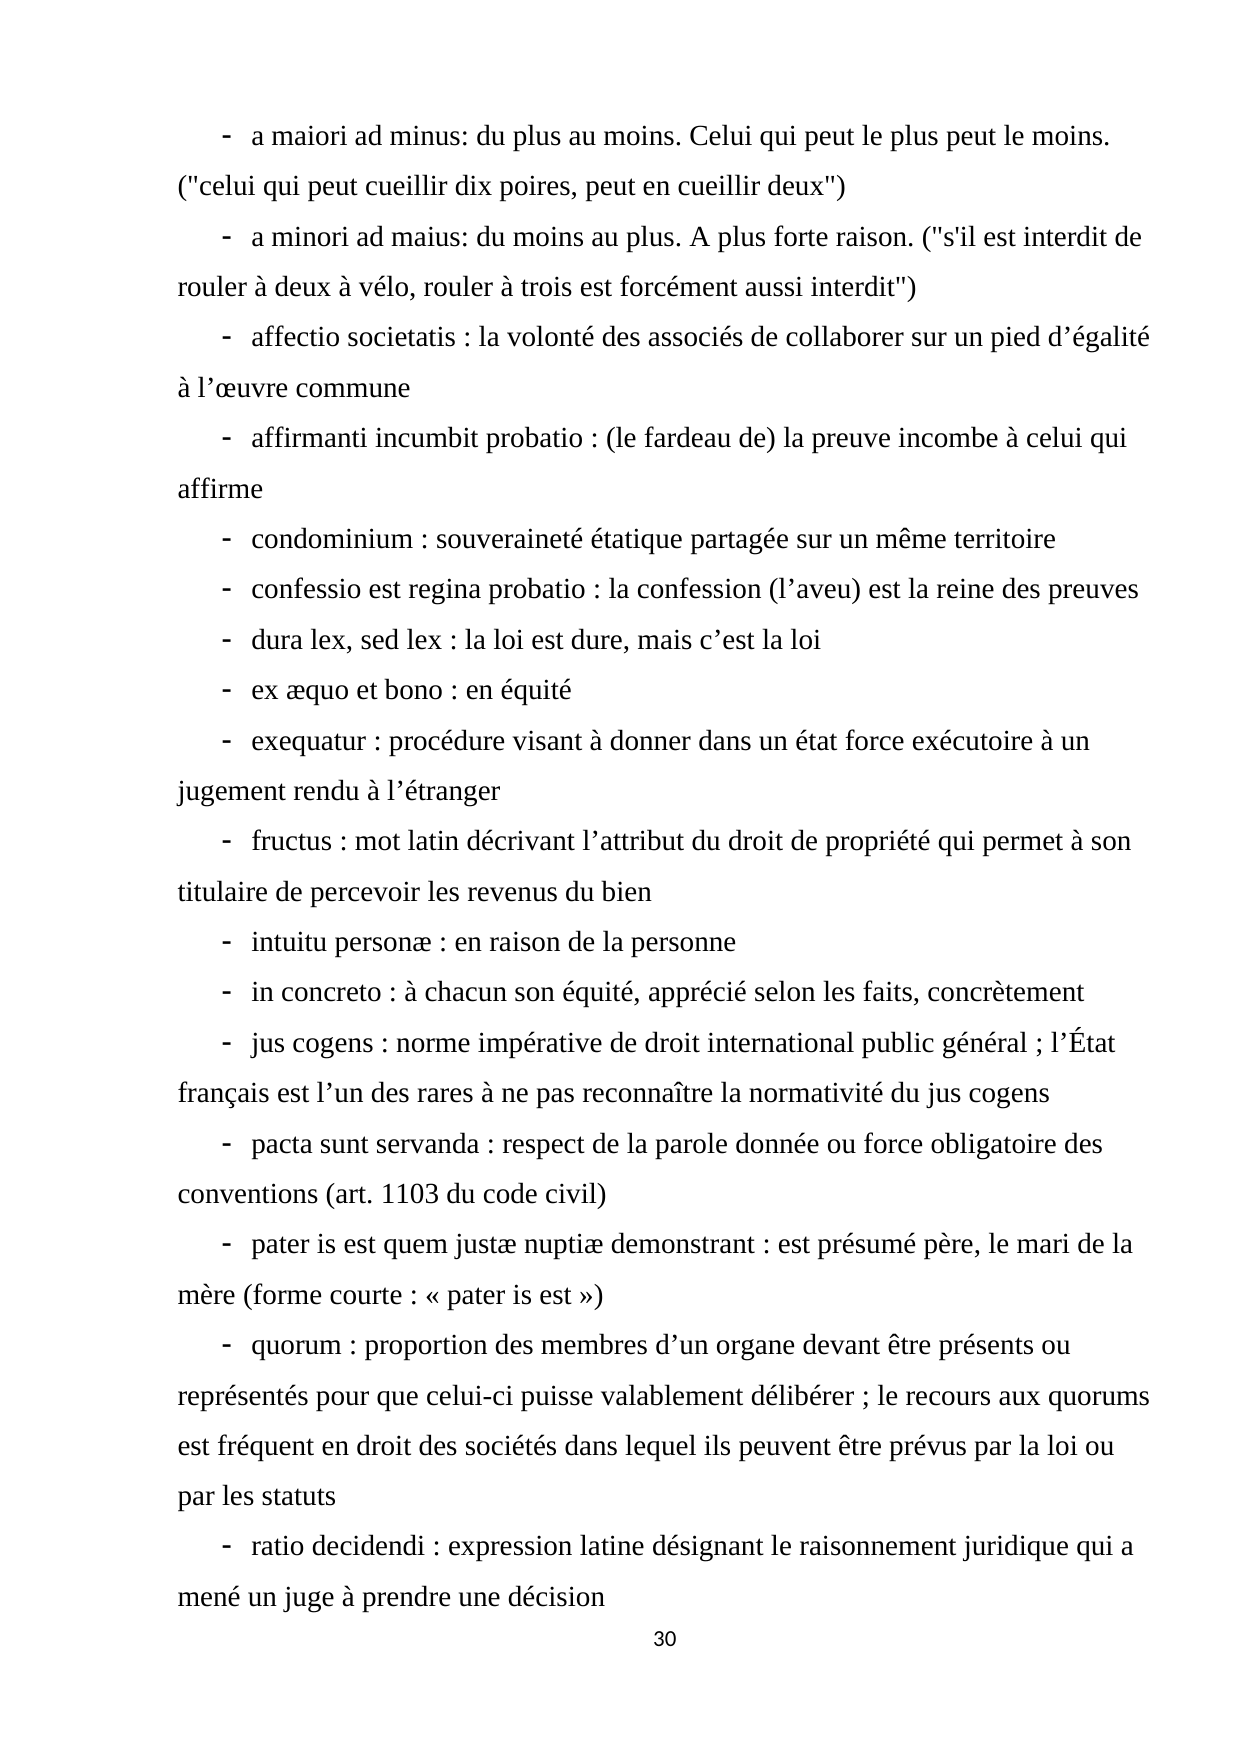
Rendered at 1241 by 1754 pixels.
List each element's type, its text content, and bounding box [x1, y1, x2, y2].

list affirmanti incumbit probatio : (le fardeau de) la preuve incombe à celui qui affirme [177, 420, 1152, 504]
list in concreto : à chacun son équité, apprécié selon les faits, concrètement [177, 974, 1152, 1008]
list confessio est regina probatio : la confession (l’aveu) est la reine des preuves [177, 571, 1152, 605]
list a minori ad maius: du moins au plus. A plus forte raison. ("s'il est interdit de rouler à deux à vélo, rouler à trois est forcément aussi interdit") [177, 219, 1152, 303]
list dura lex, sed lex : la loi est dure, mais c’est la loi [177, 622, 1152, 656]
list ratio decidendi : expression latine désignant le raisonnement juridique qui a mené un juge à prendre une décision [177, 1528, 1152, 1612]
list exequatur : procédure visant à donner dans un état force exécutoire à un jugement rendu à l’étranger [177, 723, 1152, 807]
list condominium : souveraineté étatique partagée sur un même territoire [177, 521, 1152, 555]
list intuitu personæ : en raison de la personne [177, 924, 1152, 958]
list quorum : proportion des membres d’un organe devant être présents ou représentés pour que celui-ci puisse valablement délibérer ; le recours aux quorums est fréquent en droit des sociétés dans lequel ils peuvent être prévus par la loi ou par les statuts [177, 1327, 1152, 1512]
list fructus : mot latin décrivant l’attribut du droit de propriété qui permet à son titulaire de percevoir les revenus du bien [177, 823, 1152, 907]
list pacta sunt servanda : respect de la parole donnée ou force obligatoire des conventions (art. 1103 du code civil) [177, 1126, 1152, 1210]
list affectio societatis : la volonté des associés de collaborer sur un pied d’égalité à l’œuvre commune [177, 319, 1152, 403]
list ex æquo et bono : en équité [177, 672, 1152, 706]
list jus cogens : norme impérative de droit international public général ; l’État français est l’un des rares à ne pas reconnaître la normativité du jus cogens [177, 1025, 1152, 1109]
list pater is est quem justæ nuptiæ demonstrant : est présumé père, le mari de la mère (forme courte : « pater is est ») [177, 1226, 1152, 1310]
list a maiori ad minus: du plus au moins. Celui qui peut le plus peut le moins. ("celui qui peut cueillir dix poires, peut en cueillir deux") [177, 118, 1152, 202]
